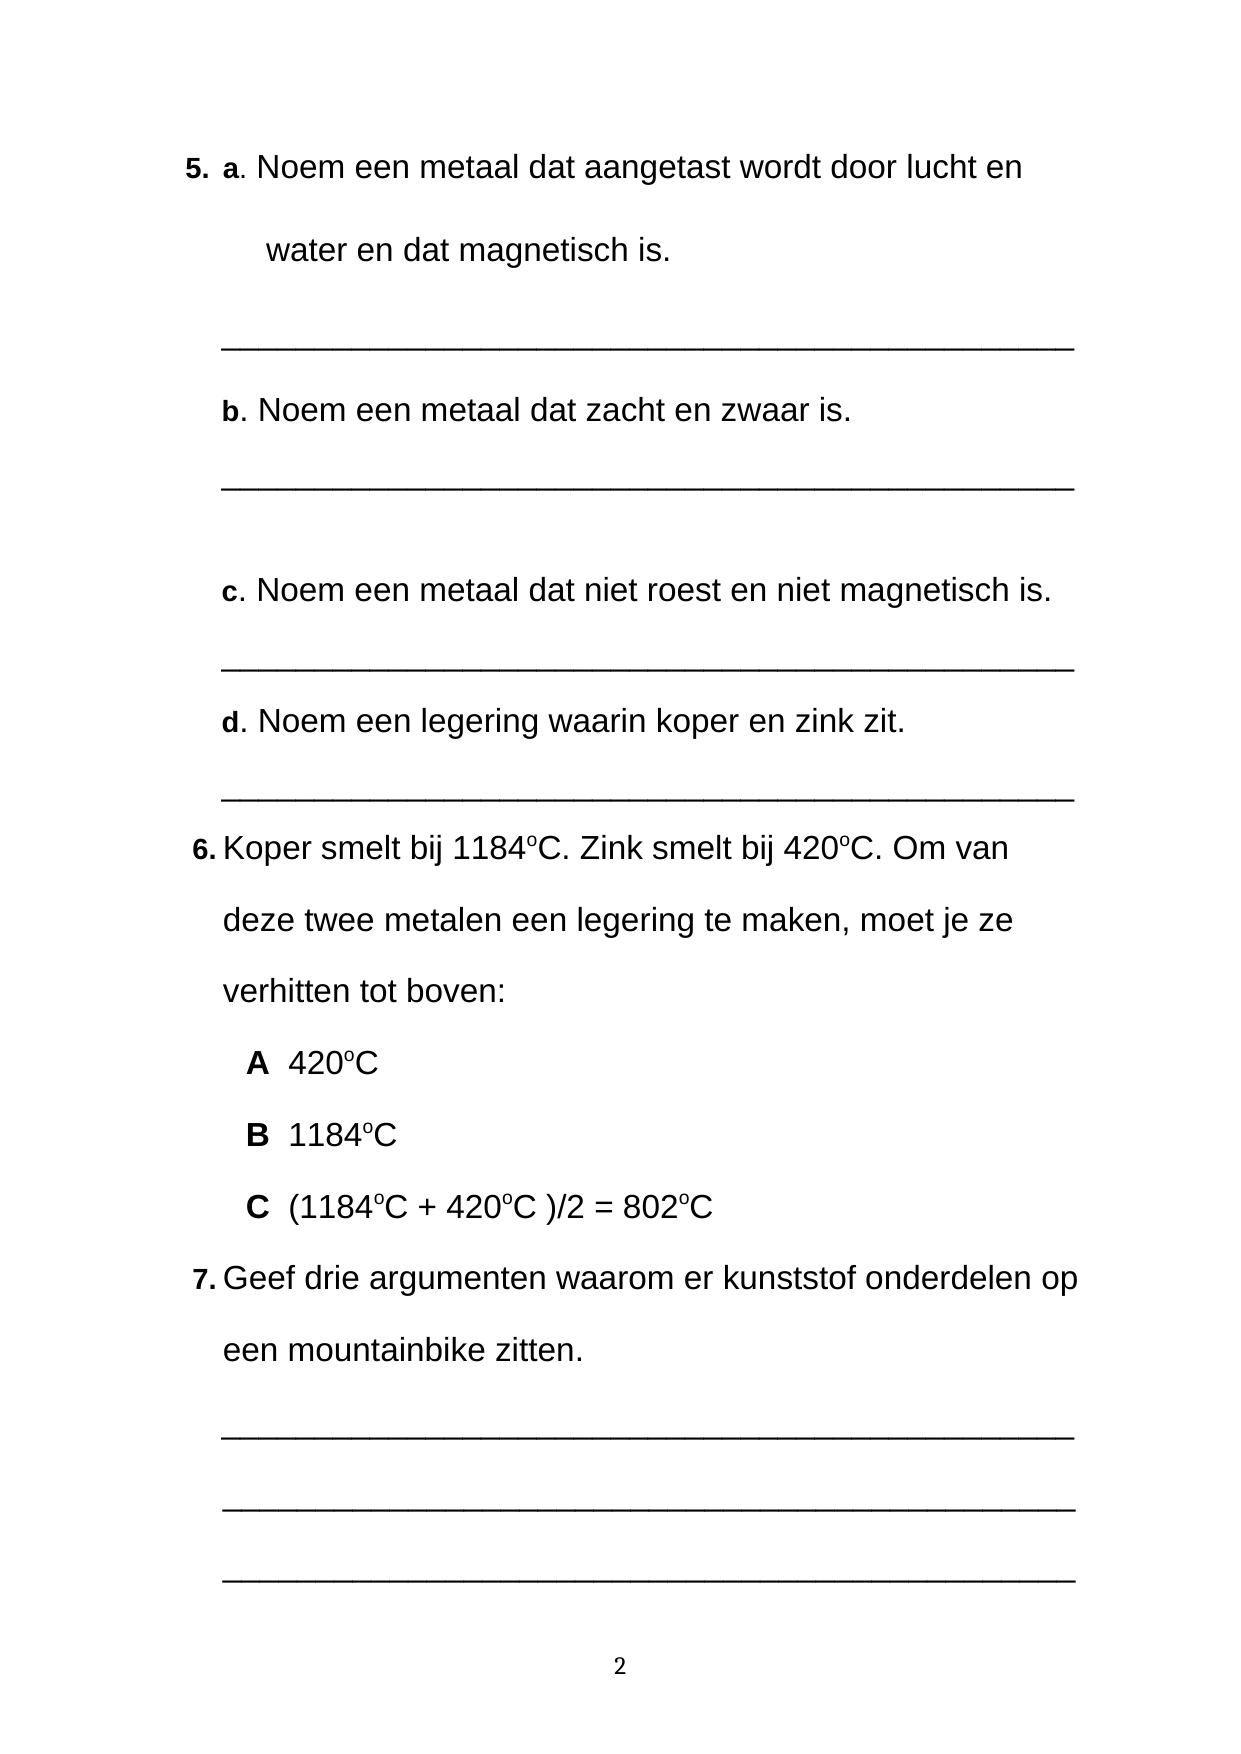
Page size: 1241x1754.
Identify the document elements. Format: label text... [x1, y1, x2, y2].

list Geef drie argumenten waarom er kunststof onderdelen op [192, 1258, 1093, 1297]
text deze twee metalen een legering te maken, moet je ze [171, 899, 1093, 938]
text ______________________________________________ [148, 1546, 1093, 1584]
text d. Noem een legering waarin koper en zink zit. [221, 701, 1093, 739]
text B 1184oC [148, 1115, 1093, 1153]
text ______________________________________________ [192, 1474, 1093, 1512]
text water en dat magnetisch is. [148, 230, 1093, 269]
text b. Noem een metaal dat zacht en zwaar is. [148, 390, 1093, 428]
text C (1184oC + 420oC )/2 = 802oC [148, 1187, 1093, 1225]
text verhitten tot boven: [171, 971, 1093, 1010]
text een mountainbike zitten. [221, 1330, 1093, 1369]
text c. Noem een metaal dat niet roest en niet magnetisch is. [148, 570, 1093, 609]
list a. Noem een metaal dat aangetast wordt door lucht en [185, 148, 1093, 186]
text ______________________________________________ [221, 764, 1093, 803]
list Koper smelt bij 1184oC. Zink smelt bij 420oC. Om van [192, 828, 1093, 866]
text A 420oC [148, 1043, 1093, 1082]
text ______________________________________________ [148, 634, 1093, 672]
text ______________________________________________ [221, 1402, 1093, 1440]
text ______________________________________________ [148, 313, 1093, 351]
text ______________________________________________ [148, 453, 1093, 492]
